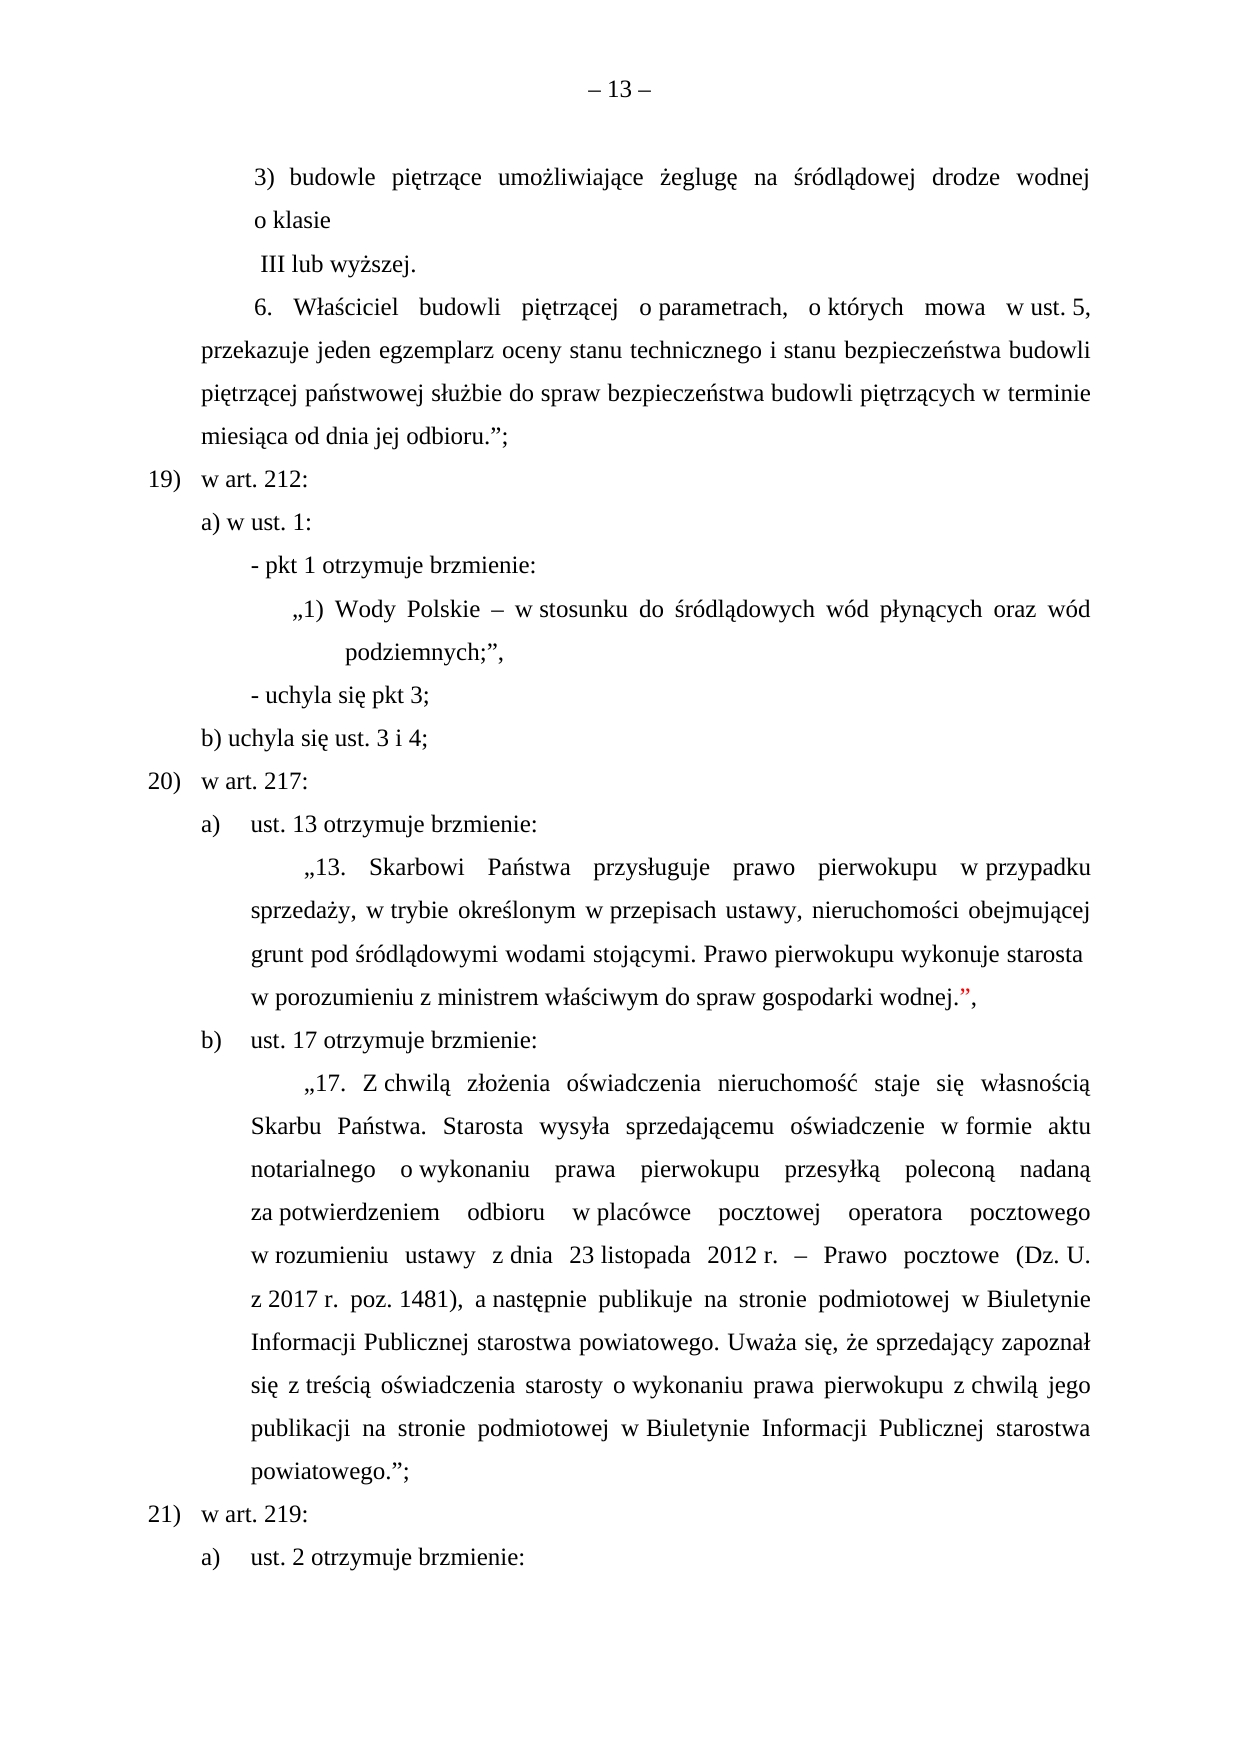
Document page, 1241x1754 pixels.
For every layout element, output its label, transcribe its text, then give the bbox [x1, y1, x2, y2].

text 21) w art. 219: [148, 1499, 1091, 1528]
text 6. Właściciel budowli piętrzącej o parametrach, o których mowa w ust. 5, przekazuje jeden egzemplarz oceny stanu technicznego i stanu bezpieczeństwa budowli piętrzącej państwowej służbie do spraw bezpieczeństwa budowli piętrzących w terminie miesiąca od dnia jej odbioru.”; [201, 292, 1091, 450]
text „1) Wody Polskie – w stosunku do śródlądowych wód płynących oraz wód podziemnych;”, [292, 594, 1091, 666]
text 3) budowle piętrzące umożliwiające żeglugę na śródlądowej drodze wodnej o klasie III lub wyższej. [254, 162, 1091, 277]
text b) uchyla się ust. 3 i 4; [201, 723, 1091, 752]
text b) ust. 17 otrzymuje brzmienie: [201, 1025, 1091, 1054]
text „17. Z chwilą złożenia oświadczenia nieruchomość staje się własnością Skarbu Państwa. Starosta wysyła sprzedającemu oświadczenie w formie aktu notarialnego o wykonaniu prawa pierwokupu przesyłką poleconą nadaną za potwierdzeniem odbioru w placówce pocztowej operatora pocztowego w rozumieniu ustawy z dnia 23 listopada 2012 r. – Prawo pocztowe (Dz. U. z 2017 r. poz. 1481), a następnie publikuje na stronie podmiotowej w Biuletynie Informacji Publicznej starostwa powiatowego. Uważa się, że sprzedający zapoznał się z treścią oświadczenia starosty o wykonaniu prawa pierwokupu z chwilą jego publikacji na stronie podmiotowej w Biuletynie Informacji Publicznej starostwa powiatowego.”; [251, 1068, 1091, 1485]
text a) ust. 2 otrzymuje brzmienie: [201, 1542, 1091, 1571]
text - pkt 1 otrzymuje brzmienie: [251, 551, 1091, 579]
text 19) w art. 212: [148, 464, 1091, 493]
text 20) w art. 217: [148, 766, 1091, 795]
text a) ust. 13 otrzymuje brzmienie: [201, 809, 1091, 838]
text „13. Skarbowi Państwa przysługuje prawo pierwokupu w przypadku sprzedaży, w trybie określonym w przepisach ustawy, nieruchomości obejmującej grunt pod śródlądowymi wodami stojącymi. Prawo pierwokupu wykonuje starosta w porozumieniu z ministrem właściwym do spraw gospodarki wodnej.”, [251, 852, 1091, 1011]
text - uchyla się pkt 3; [251, 680, 1091, 709]
text a) w ust. 1: [201, 507, 1091, 536]
